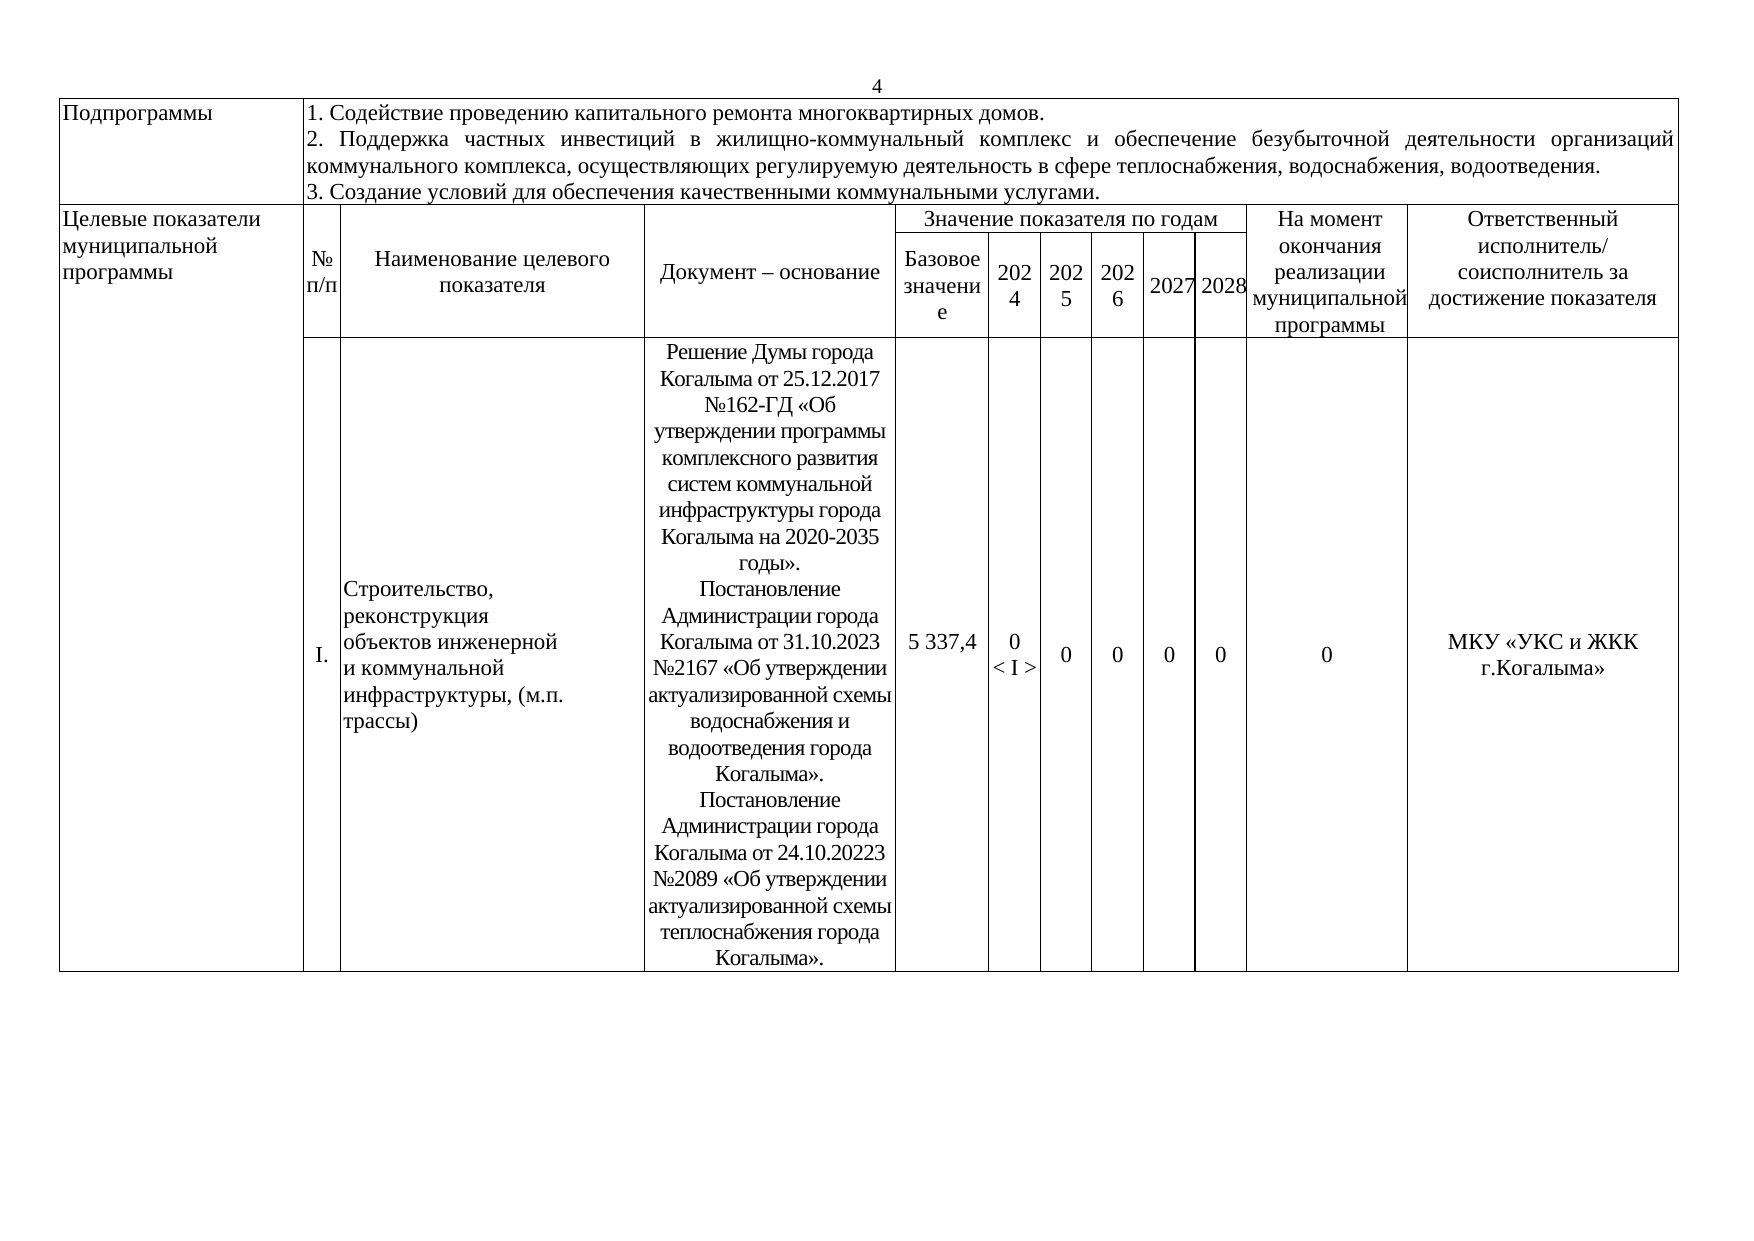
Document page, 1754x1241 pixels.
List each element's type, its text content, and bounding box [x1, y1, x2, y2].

table_cell 2025 [1041, 233, 1091, 337]
table_cell 2024 [989, 233, 1040, 337]
table_cell 0 < I > [989, 338, 1040, 971]
table_cell 2027 [1144, 233, 1194, 337]
table_cell На момент окончания реализации муниципальной программы [1247, 205, 1407, 337]
table_cell Строительство, реконструкция объектов инженерной и коммунальной инфраструктуры, (м.п. трассы) [341, 338, 644, 971]
table_cell 2028 [1196, 233, 1246, 337]
table_cell 5 337,4 [896, 338, 988, 971]
table_cell 0 [1041, 338, 1091, 971]
table_cell Решение Думы города Когалыма от 25.12.2017 №162-ГД «Об утверждении программы комплексного развития систем коммунальной инфраструктуры города Когалыма на 2020-2035 годы». Постановление Администрации города Когалыма от 31.10.2023 №2167 «Об утверждении актуализированной схемы водоснабжения и водоотведения города Когалыма». Постановление Администрации города Когалыма от 24.10.20223 №2089 «Об утверждении актуализированной схемы теплоснабжения города Когалыма». [645, 338, 895, 971]
table_cell Базовое значение [896, 233, 988, 337]
table_cell 0 [1196, 338, 1246, 971]
table_cell Значение показателя по годам [896, 205, 1246, 232]
table_cell 0 [1092, 338, 1143, 971]
table_cell 0 [1247, 338, 1407, 971]
table_header Подпрограммы [60, 99, 303, 204]
table_cell 0 [1144, 338, 1194, 971]
table_cell Целевые показатели муниципальной программы [60, 205, 303, 971]
table_cell Документ – основание [645, 205, 895, 337]
table_header 1. Содействие проведению капитального ремонта многоквартирных домов. 2. Поддержка частных инвестиций в жилищно-коммунальный комплекс и обеспечение безубыточной деятельности организаций коммунального комплекса, осуществляющих регулируемую деятельность в сфере теплоснабжения, водоснабжения, водоотведения. 3. Создание условий для обеспечения качественными коммунальными услугами. [304, 99, 1678, 204]
table_cell 2026 [1092, 233, 1143, 337]
table_cell Ответственный исполнитель/ соисполнитель за достижение показателя [1408, 205, 1678, 337]
table_cell I. [304, 338, 340, 971]
table_cell Наименование целевого показателя [341, 205, 644, 337]
table_cell МКУ «УКС и ЖКК г.Когалыма» [1408, 338, 1678, 971]
table_cell № п/п [304, 205, 340, 337]
